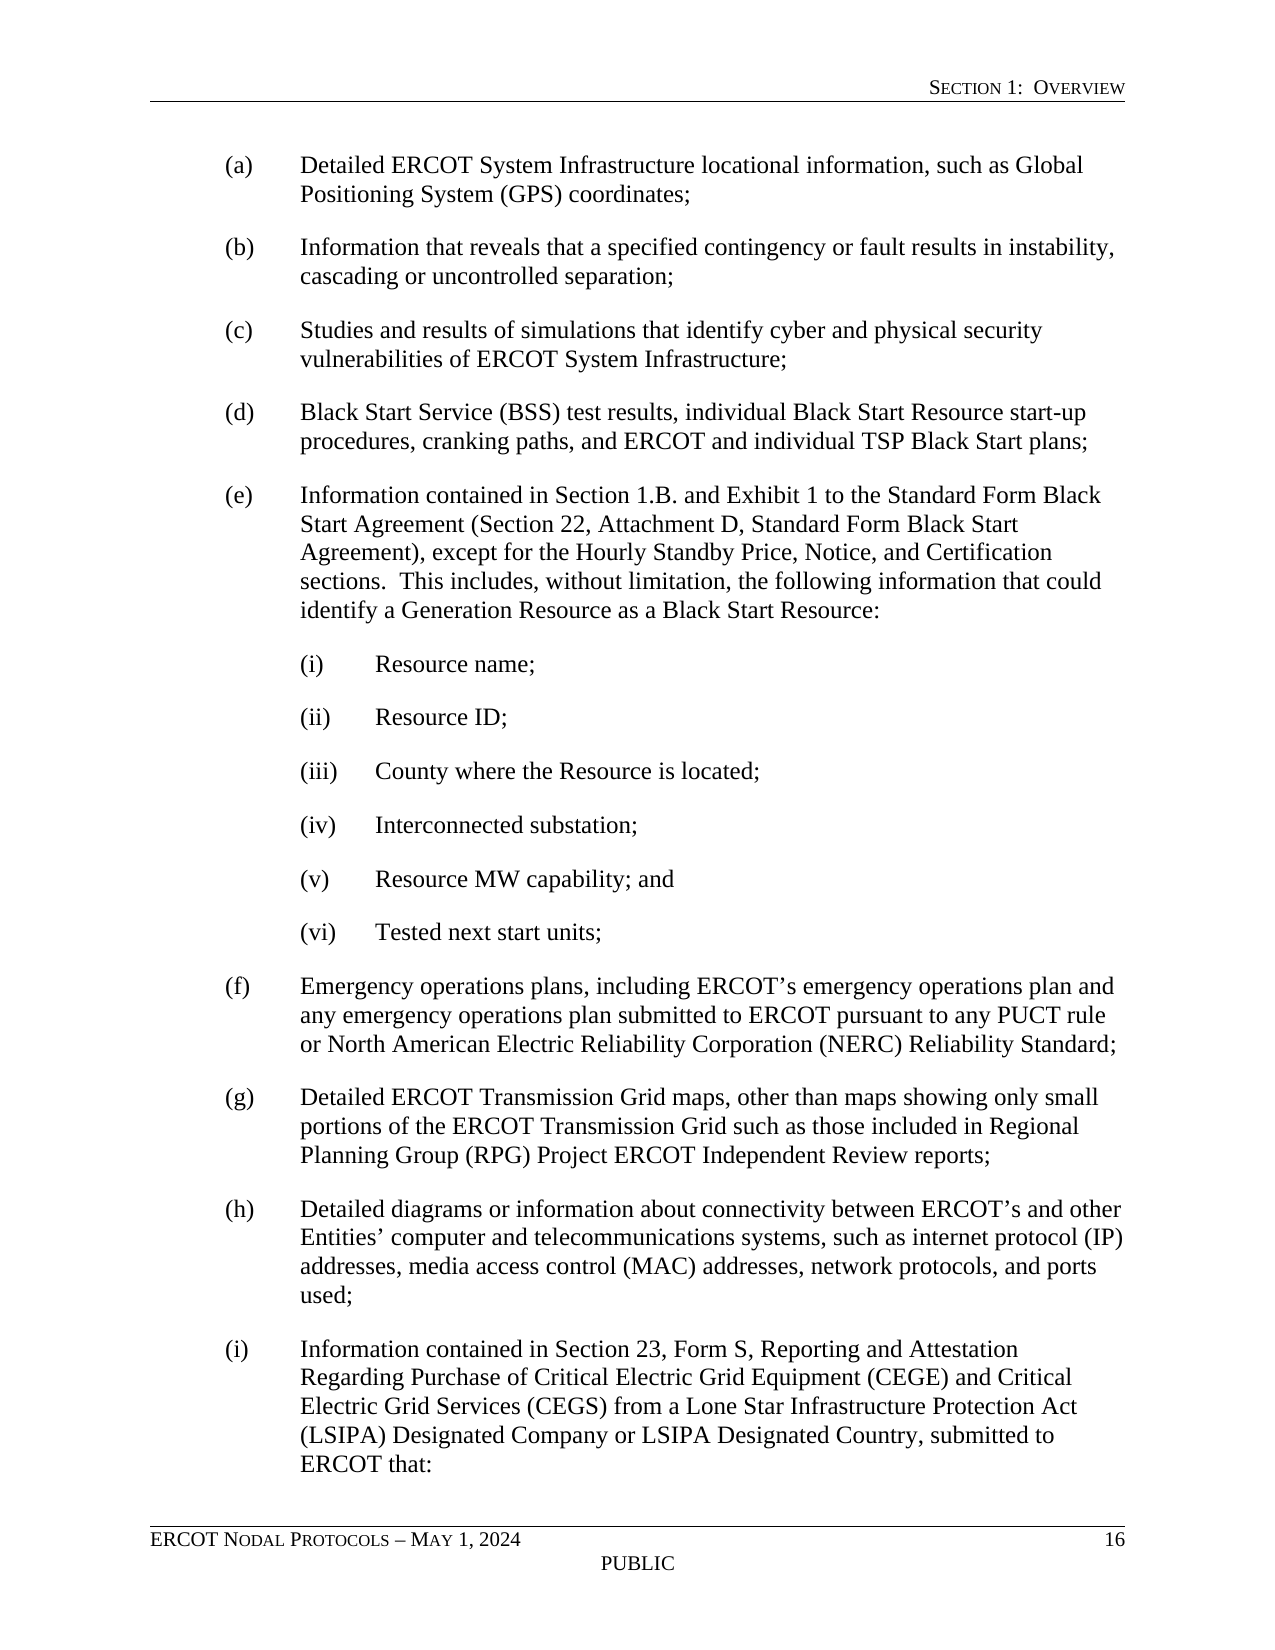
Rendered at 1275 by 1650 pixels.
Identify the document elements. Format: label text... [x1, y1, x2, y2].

text (v) Resource MW capability; and [300, 864, 1125, 892]
list (h) Detailed diagrams or information about connectivity between ERCOT’s and other Entities’ computer and telecommunications systems, such as internet protocol (IP) addresses, media access control (MAC) addresses, network protocols, and ports used; [225, 1194, 1125, 1309]
text (e) Information contained in Section 1.B. and Exhibit 1 to the Standard Form Black Start Agreement (Section 22, Attachment D, Standard Form Black Start Agreement), except for the Hourly Standby Price, Notice, and Certification sections. This includes, without limitation, the following information that could identify a Generation Resource as a Black Start Resource: [225, 480, 1125, 624]
text (iii) County where the Resource is located; [300, 756, 1125, 785]
list (g) Detailed ERCOT Transmission Grid maps, other than maps showing only small portions of the ERCOT Transmission Grid such as those included in Regional Planning Group (RPG) Project ERCOT Independent Review reports; [225, 1082, 1125, 1169]
list (b) Information that reveals that a specified contingency or fault results in instability, cascading or uncontrolled separation; [225, 232, 1125, 290]
list (c) Studies and results of simulations that identify cyber and physical security vulnerabilities of ERCOT System Infrastructure; [225, 315, 1125, 372]
list (f) Emergency operations plans, including ERCOT’s emergency operations plan and any emergency operations plan submitted to ERCOT pursuant to any PUCT rule or North American Electric Reliability Corporation (NERC) Reliability Standard; [225, 971, 1125, 1057]
list (d) Black Start Service (BSS) test results, individual Black Start Resource start-up procedures, cranking paths, and ERCOT and individual TSP Black Start plans; [225, 397, 1125, 455]
text (iv) Interconnected substation; [300, 810, 1125, 839]
text (i) Information contained in Section 23, Form S, Reporting and Attestation Regarding Purchase of Critical Electric Grid Equipment (CEGE) and Critical Electric Grid Services (CEGS) from a Lone Star Infrastructure Protection Act (LSIPA) Designated Company or LSIPA Designated Country, submitted to ERCOT that: [225, 1334, 1125, 1477]
list (a) Detailed ERCOT System Infrastructure locational information, such as Global Positioning System (GPS) coordinates; [225, 150, 1125, 207]
text (vi) Tested next start units; [300, 917, 1125, 946]
text (ii) Resource ID; [300, 702, 1125, 731]
text (i) Resource name; [300, 649, 1125, 677]
